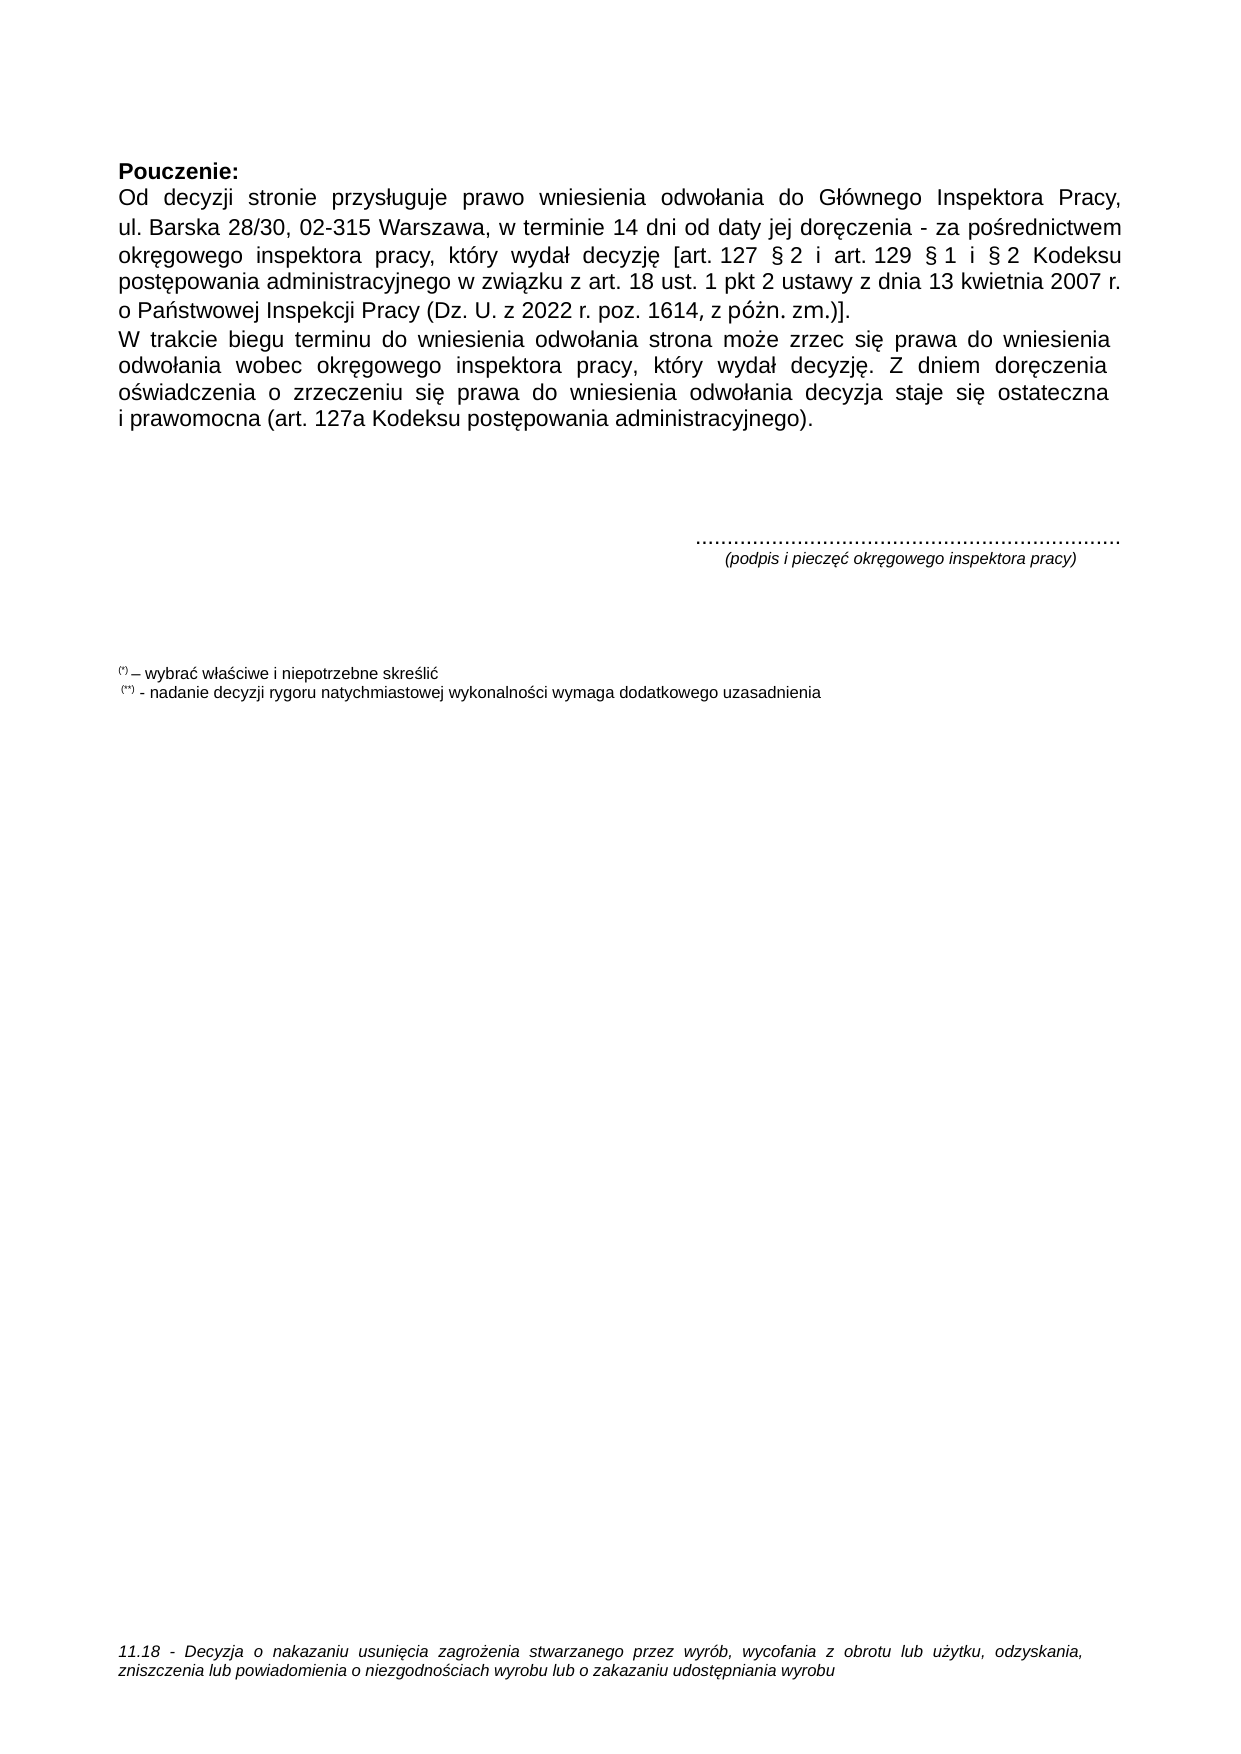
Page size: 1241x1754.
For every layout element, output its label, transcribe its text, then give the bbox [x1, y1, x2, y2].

text W trakcie biegu terminu do wniesienia odwołania strona może zrzec się prawa do wniesienia odwołania wobec okręgowego inspektora pracy, który wydał decyzję. Z dniem doręczenia oświadczenia o zrzeczeniu się prawa do wniesienia odwołania decyzja staje się ostateczna i prawomocna (art. 127a Kodeksu postępowania administracyjnego). [118, 326, 1122, 431]
text Pouczenie: [118, 158, 1122, 184]
text (**) - nadanie decyzji rygoru natychmiastowej wykonalności wymaga dodatkowego uzasadnienia [118, 683, 1122, 702]
text Od decyzji stronie przysługuje prawo wniesienia odwołania do Głównego Inspektora Pracy, ul. Barska 28/30, 02-315 Warszawa, w terminie 14 dni od daty jej doręczenia - za pośrednictwem okręgowego inspektora pracy, który wydał decyzję [art. 127 § 2 i art. 129 § 1 i § 2 Kodeksu postępowania administracyjnego w związku z art. 18 ust. 1 pkt 2 ustawy z dnia 13 kwietnia 2007 r. o Państwowej Inspekcji Pracy (Dz. U. z 2022 r. poz. 1614, z póżn. zm.)]. [118, 184, 1122, 326]
text (podpis i pieczęć okręgowego inspektora pracy) [679, 549, 1122, 568]
text ................................................................... [694, 523, 1122, 549]
text (*) – wybrać właściwe i niepotrzebne skreślić [118, 664, 1122, 683]
